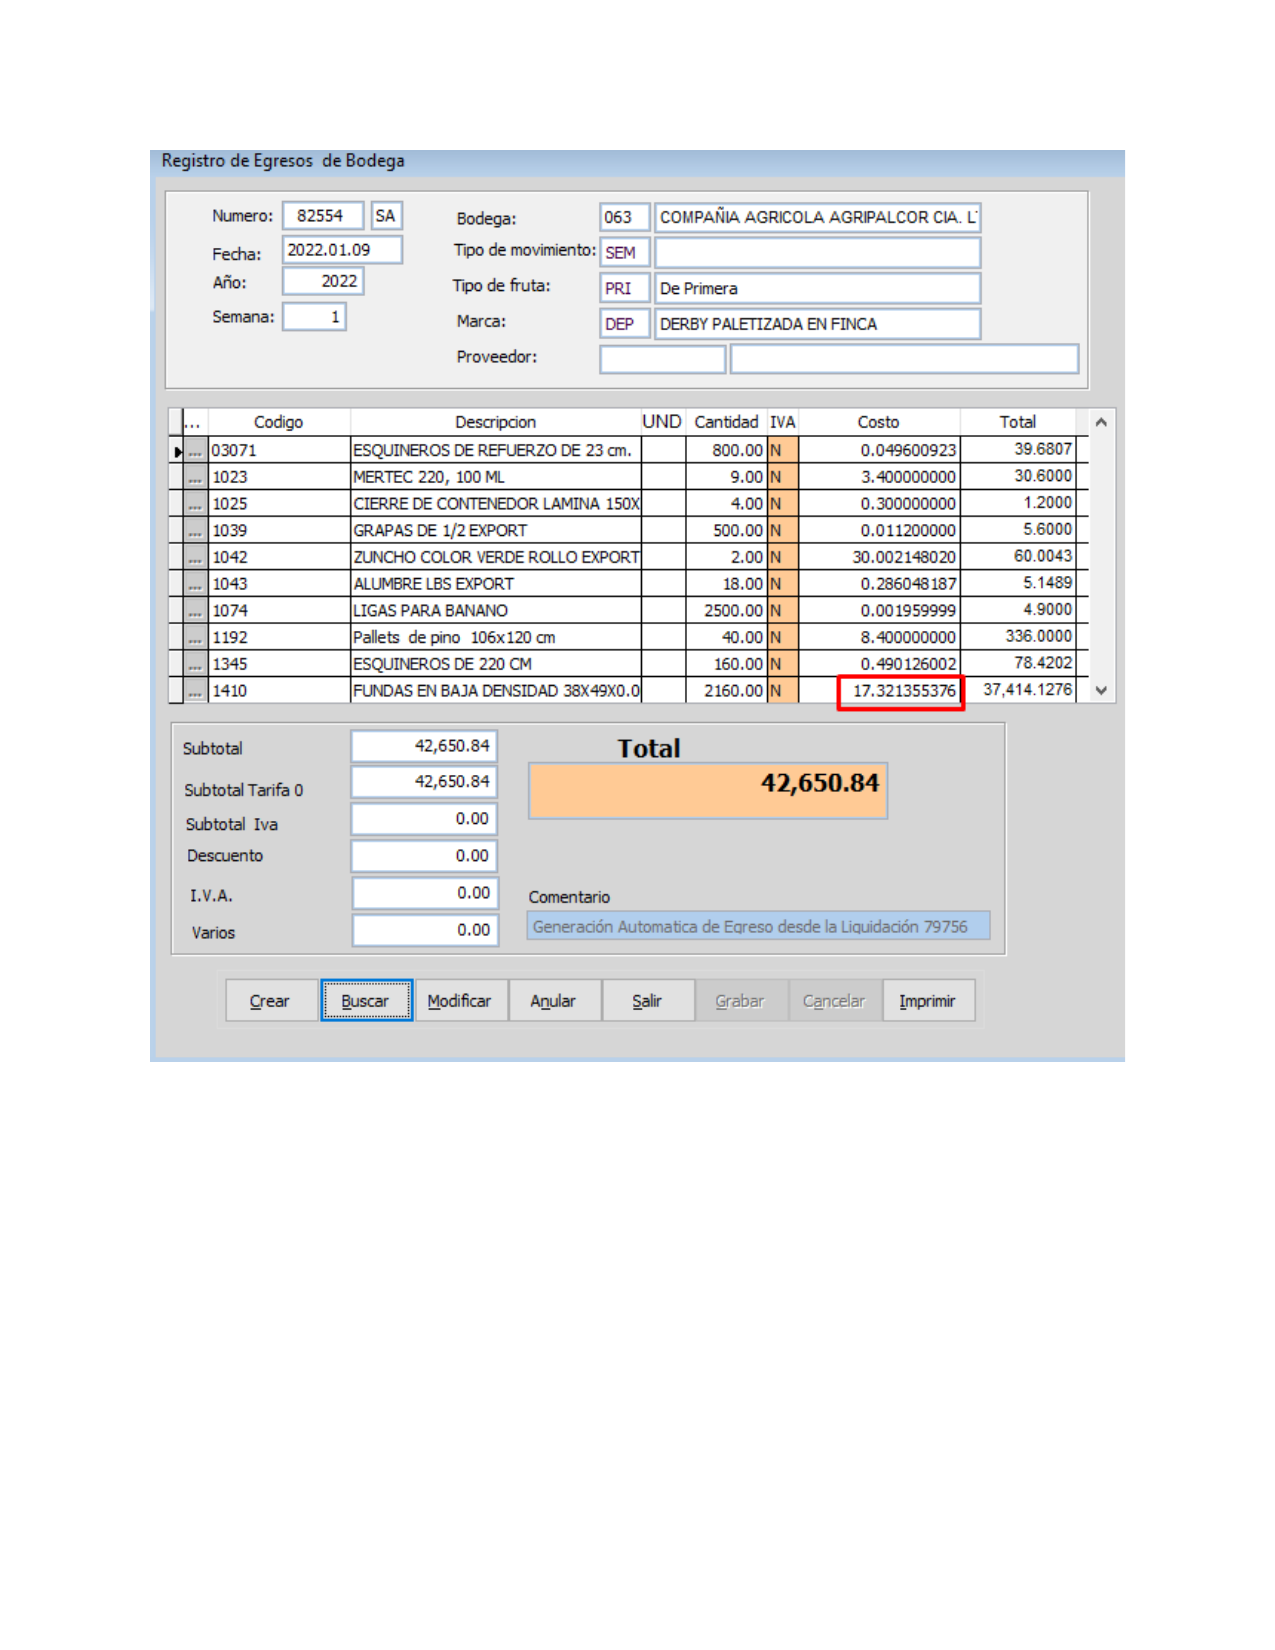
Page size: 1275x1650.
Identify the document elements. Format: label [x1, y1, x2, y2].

picture [150, 150, 1125, 1062]
